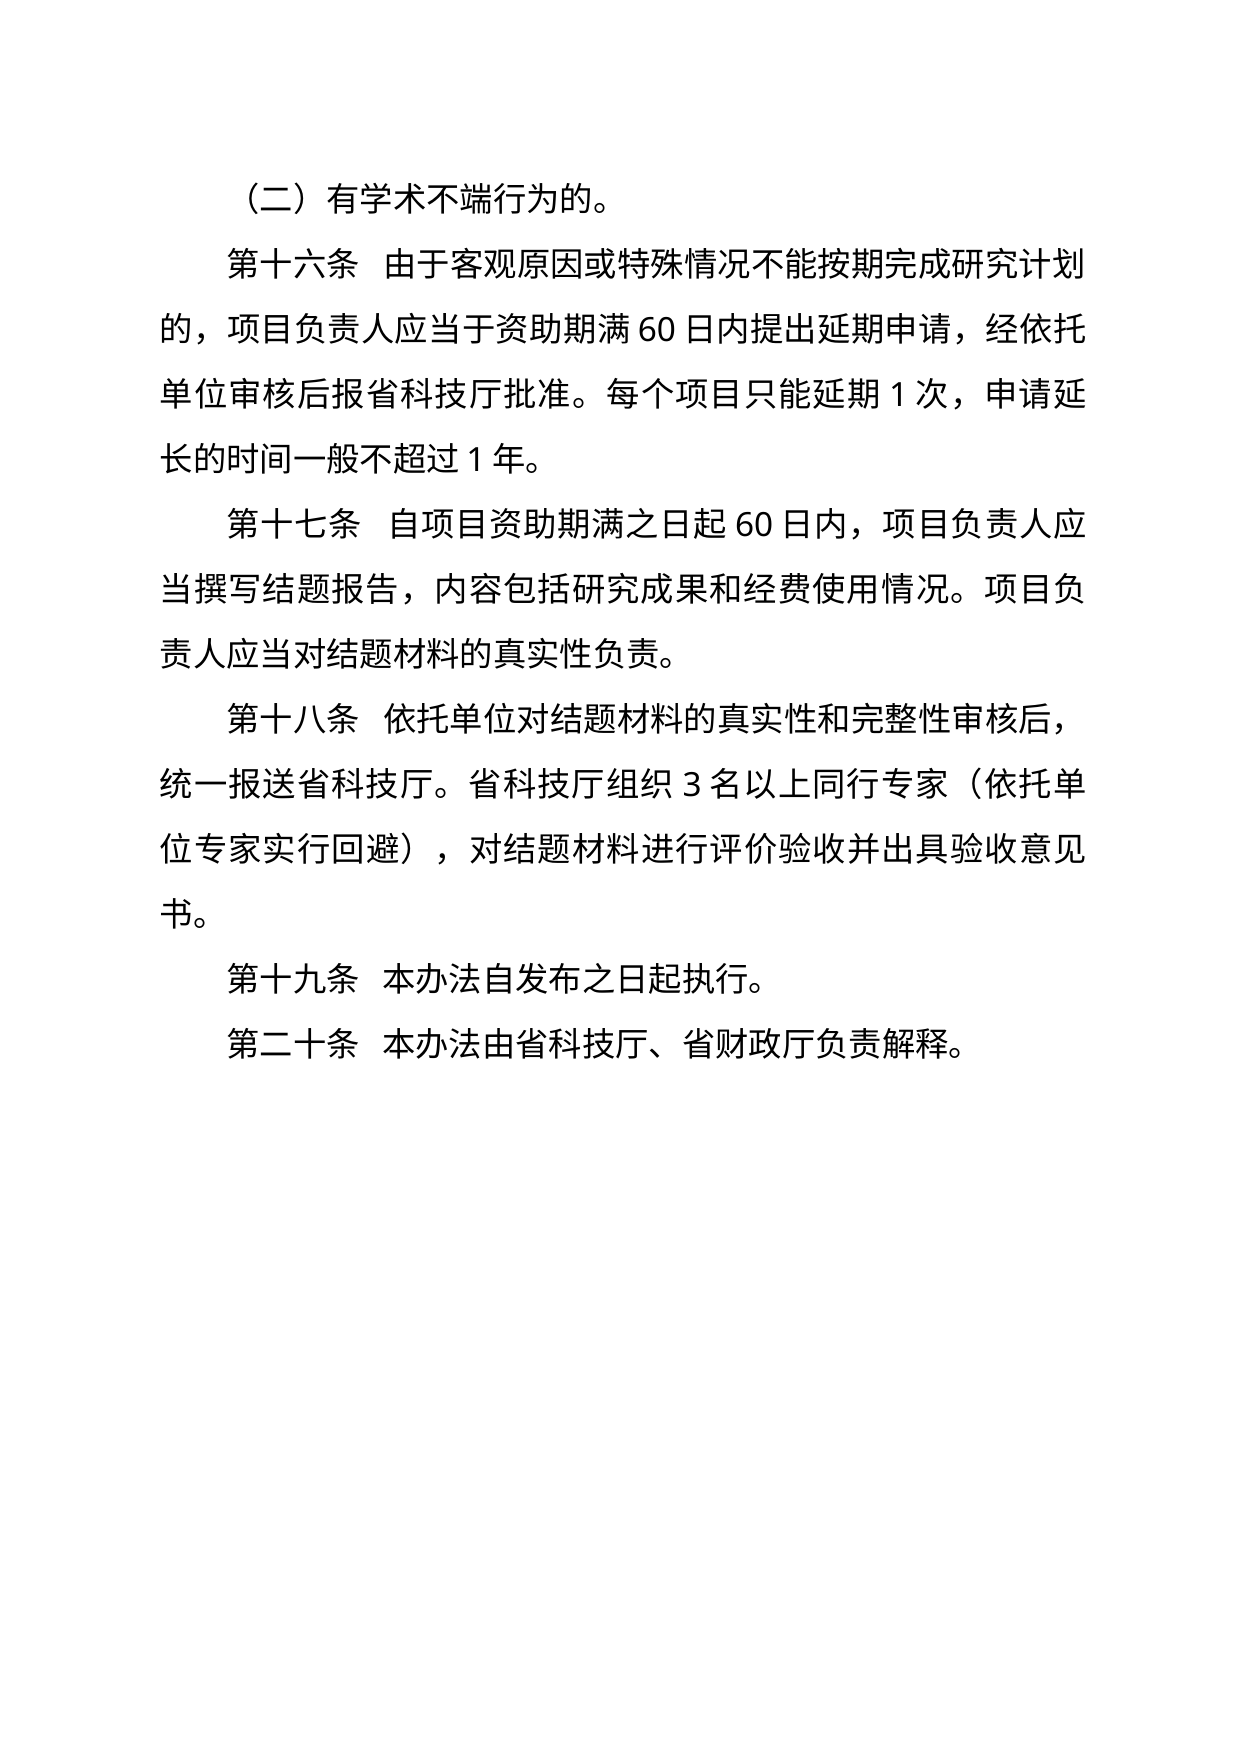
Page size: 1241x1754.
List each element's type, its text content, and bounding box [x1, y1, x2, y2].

text （二）有学术不端行为的。 [159, 165, 1087, 230]
text 第二十条 本办法由省科技厅、省财政厅负责解释。 [159, 1010, 1087, 1075]
text 第十九条 本办法自发布之日起执行。 [159, 945, 1087, 1010]
text 第十六条 由于客观原因或特殊情况不能按期完成研究计划的，项目负责人应当于资助期满60日内提出延期申请，经依托单位审核后报省科技厅批准。每个项目只能延期1次，申请延长的时间一般不超过1年。 [159, 230, 1087, 490]
text 第十七条 自项目资助期满之日起60日内，项目负责人应当撰写结题报告，内容包括研究成果和经费使用情况。项目负责人应当对结题材料的真实性负责。 [159, 490, 1087, 685]
text 第十八条 依托单位对结题材料的真实性和完整性审核后，统一报送省科技厅。省科技厅组织3名以上同行专家（依托单位专家实行回避），对结题材料进行评价验收并出具验收意见书。 [159, 685, 1087, 945]
